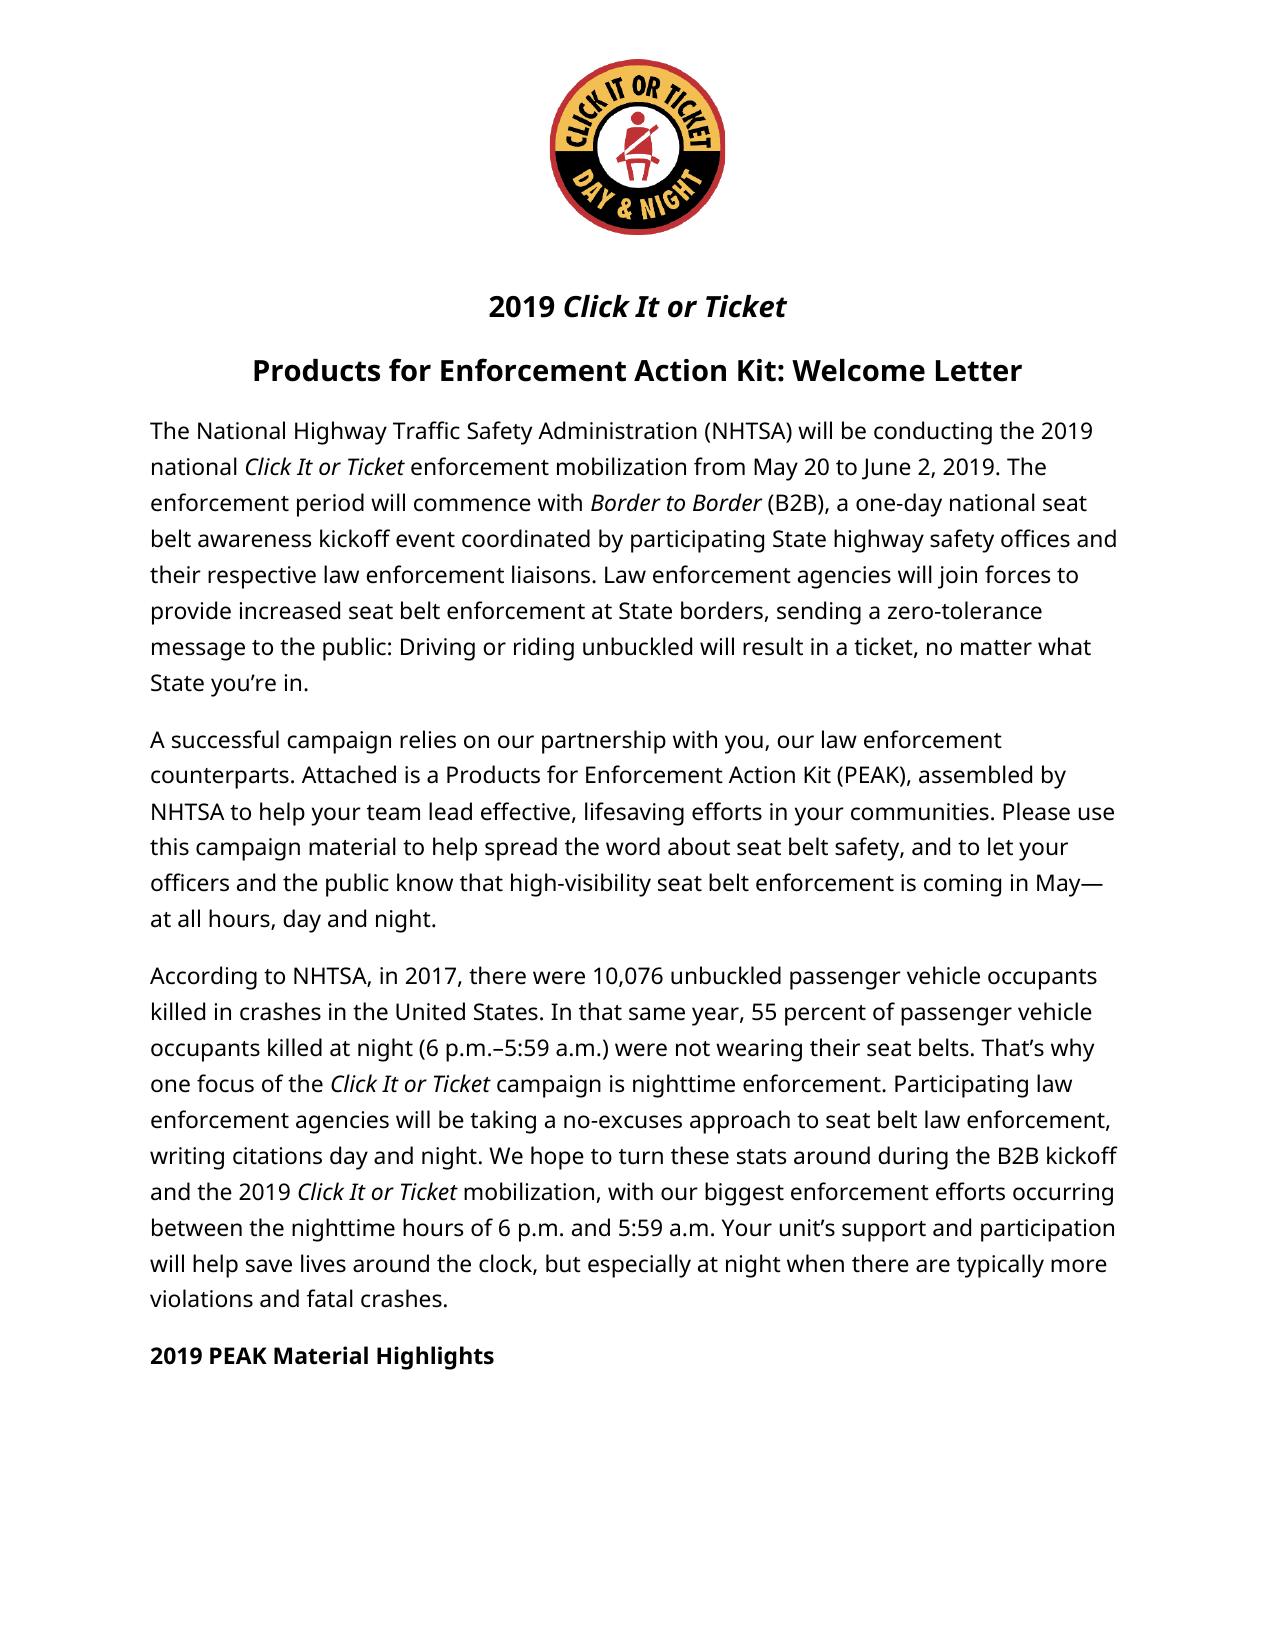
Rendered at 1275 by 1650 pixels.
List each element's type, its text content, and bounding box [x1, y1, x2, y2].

picture [549, 59, 726, 235]
text The National Highway Traffic Safety Administration (NHTSA) will be conducting the 2019 national Click It or Ticket enforcement mobilization from May 20 to June 2, 2019. The enforcement period will commence with Border to Border (B2B), a one-day national seat belt awareness kickoff event coordinated by participating State highway safety offices and their respective law enforcement liaisons. Law enforcement agencies will join forces to provide increased seat belt enforcement at State borders, sending a zero-tolerance message to the public: Driving or riding unbuckled will result in a ticket, no matter what State you’re in. [150, 415, 1125, 698]
text 2019 PEAK Material Highlights [150, 1340, 1125, 1371]
subtitle Products for Enforcement Action Kit: Welcome Letter [150, 351, 1125, 390]
text According to NHTSA, in 2017, there were 10,076 unbuckled passenger vehicle occupants killed in crashes in the United States. In that same year, 55 percent of passenger vehicle occupants killed at night (6 p.m.–5:59 a.m.) were not wearing their seat belts. That’s why one focus of the Click It or Ticket campaign is nighttime enforcement. Participating law enforcement agencies will be taking a no-excuses approach to seat belt law enforcement, writing citations day and night. We hope to turn these stats around during the B2B kickoff and the 2019 Click It or Ticket mobilization, with our biggest enforcement efforts occurring between the nighttime hours of 6 p.m. and 5:59 a.m. Your unit’s support and participation will help save lives around the clock, but especially at night when there are typically more violations and fatal crashes. [150, 960, 1125, 1315]
subtitle 2019 Click It or Ticket [150, 286, 1125, 326]
text A successful campaign relies on our partnership with you, our law enforcement counterparts. Attached is a Products for Enforcement Action Kit (PEAK), assembled by NHTSA to help your team lead effective, lifesaving efforts in your communities. Please use this campaign material to help spread the word about seat belt safety, and to let your officers and the public know that high-visibility seat belt enforcement is coming in May—at all hours, day and night. [150, 723, 1125, 934]
